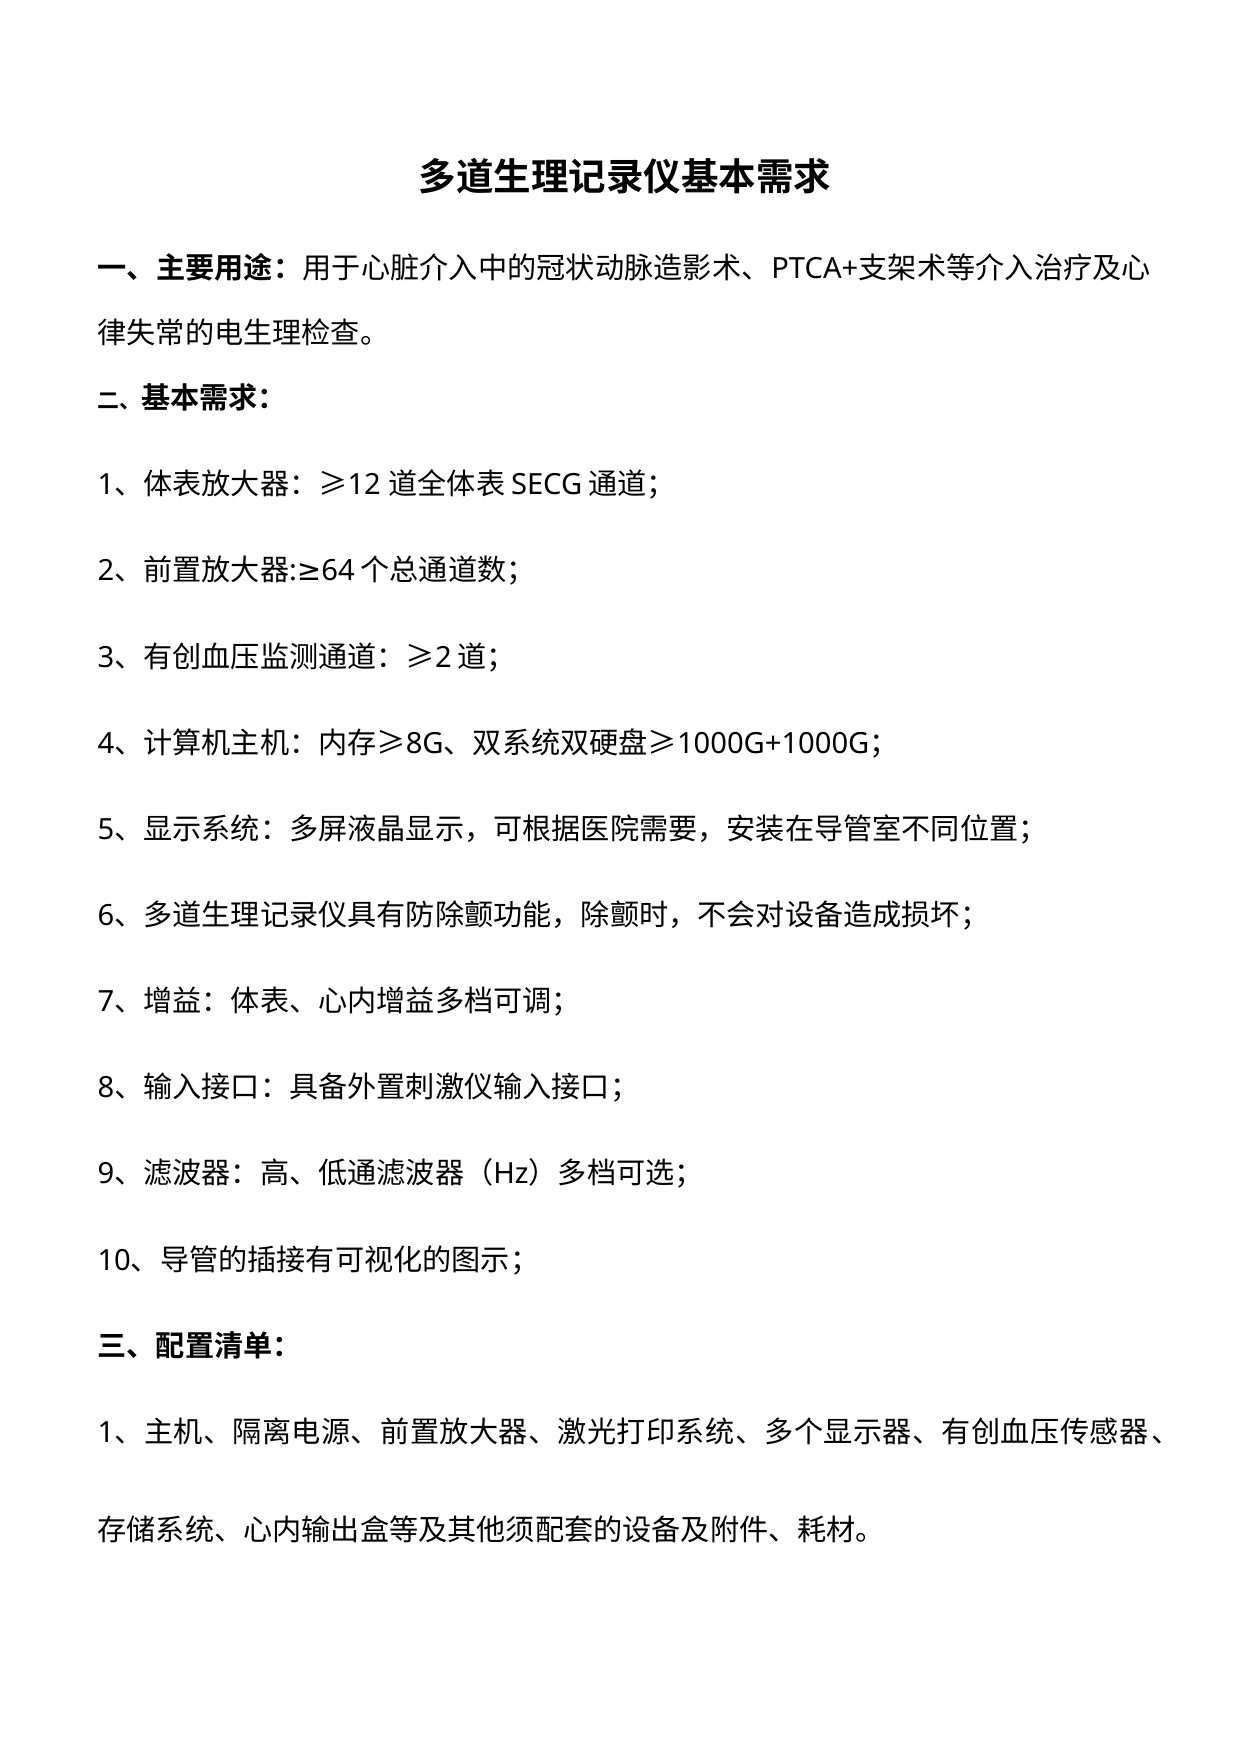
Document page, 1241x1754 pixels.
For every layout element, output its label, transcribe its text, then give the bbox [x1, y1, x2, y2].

text 3、有创血压监测通道：≥2道； [97, 622, 1152, 687]
text 1、体表放大器：≥12 道全体表SECG通道； [97, 449, 1152, 514]
text 多道生理记录仪基本需求 [97, 141, 1152, 206]
text 8、输入接口：具备外置刺激仪输入接口； [97, 1053, 1152, 1118]
text 1、主机、隔离电源、前置放大器、激光打印系统、多个显示器、有创血压传感器、存储系统、心内输出盒等及其他须配套的设备及附件、耗材。 [97, 1397, 1152, 1560]
text 7、增益：体表、心内增益多档可调； [97, 966, 1152, 1031]
text 三、配置清单： [97, 1311, 1152, 1376]
text 10、导管的插接有可视化的图示； [97, 1225, 1152, 1290]
text 9、滤波器：高、低通滤波器（Hz）多档可选； [97, 1139, 1152, 1204]
list 一、主要用途：用于心脏介入中的冠状动脉造影术、PTCA+支架术等介入治疗及心律失常的电生理检查。 [97, 233, 1152, 363]
text 4、计算机主机：内存≥8G、双系统双硬盘≥1000G+1000G； [97, 708, 1152, 773]
text 2、前置放大器:≥64个总通道数； [97, 536, 1152, 601]
text 5、显示系统：多屏液晶显示，可根据医院需要，安装在导管室不同位置； [97, 794, 1152, 859]
text 二、基本需求： [97, 363, 1152, 428]
text 6、多道生理记录仪具有防除颤功能，除颤时，不会对设备造成损坏； [97, 880, 1152, 945]
